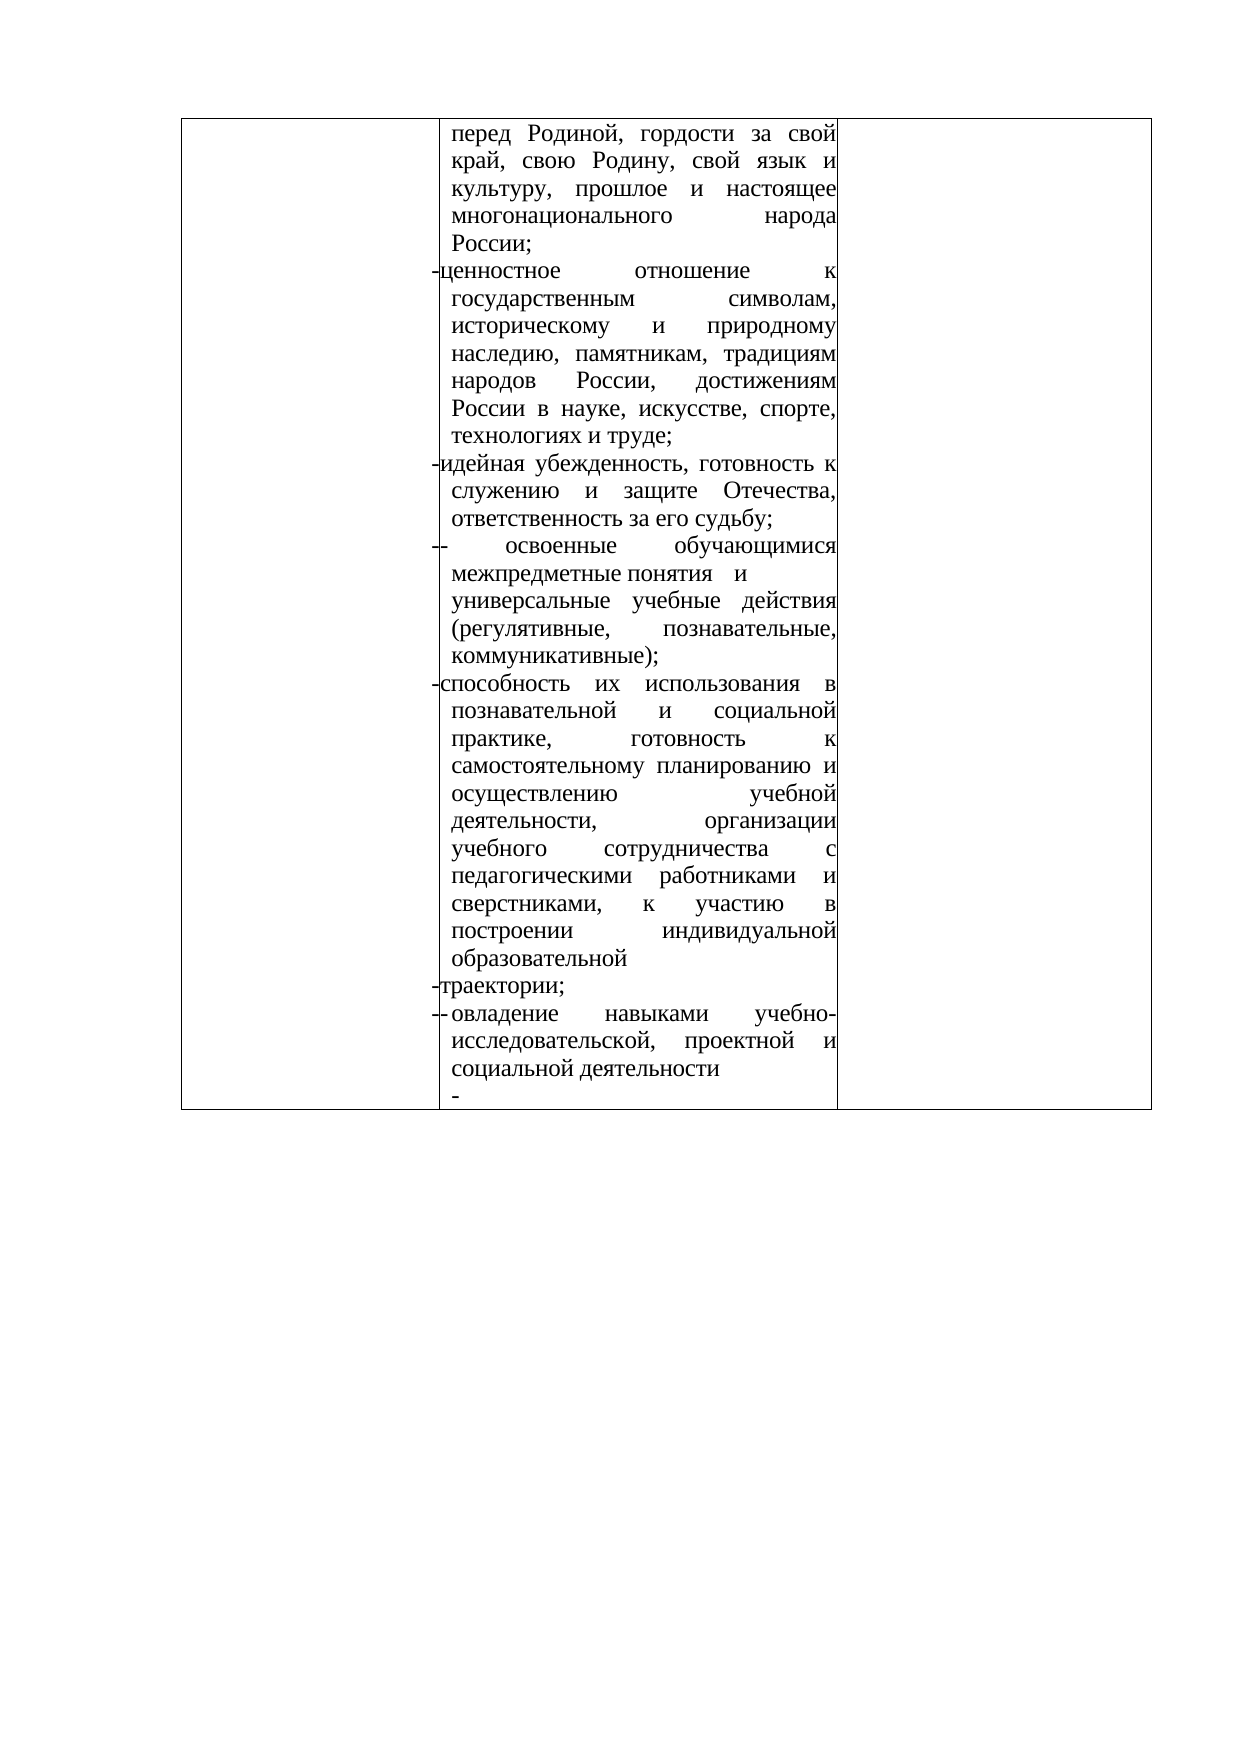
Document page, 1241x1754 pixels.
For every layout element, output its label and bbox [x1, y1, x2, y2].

table_cell [838, 119, 1151, 1109]
table_cell [440, 119, 837, 1109]
table_cell [182, 119, 439, 1109]
